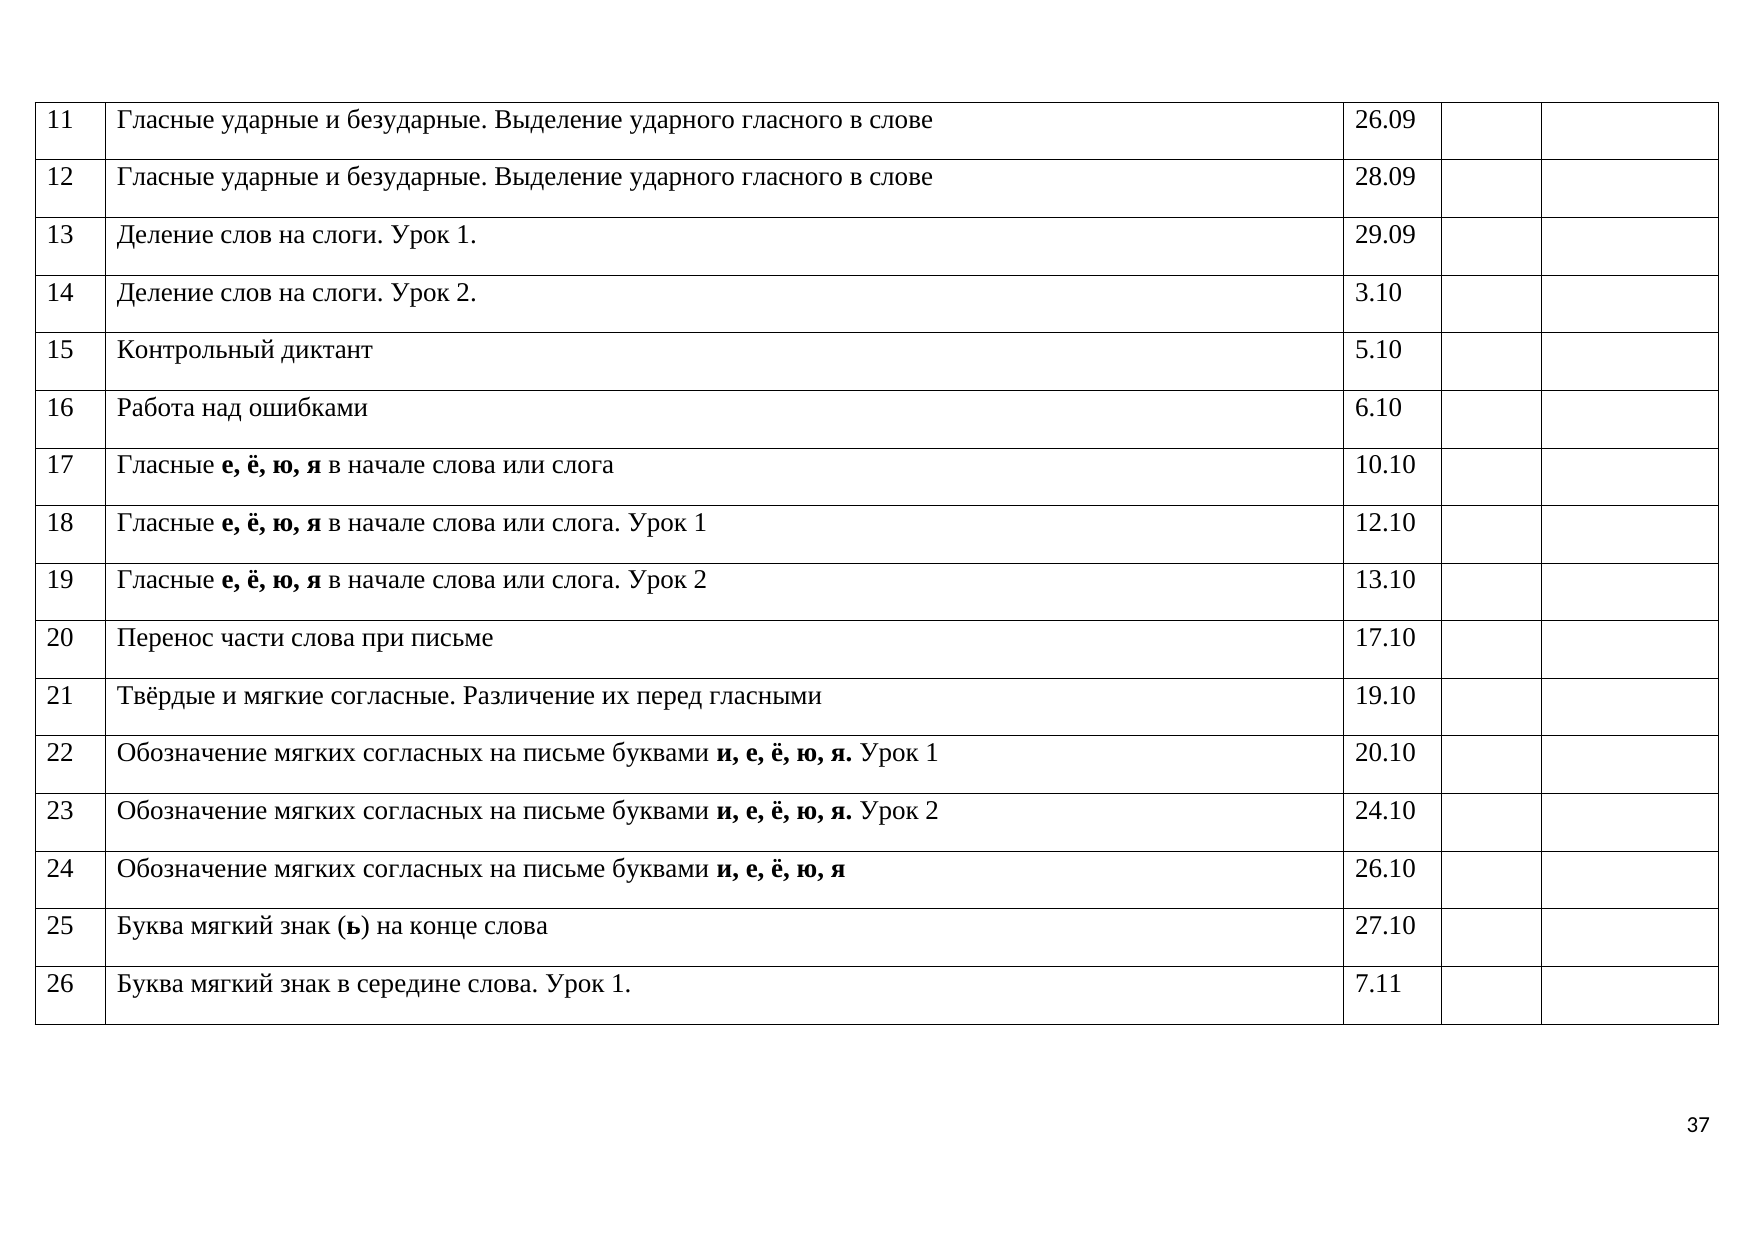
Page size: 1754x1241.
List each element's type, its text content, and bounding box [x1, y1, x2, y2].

table_cell 19 [36, 564, 105, 620]
table_cell Работа над ошибками [106, 391, 1343, 447]
table_cell 29.09 [1344, 218, 1441, 274]
table_cell [1542, 506, 1718, 563]
table_cell 24.10 [1344, 794, 1441, 851]
table_cell [1442, 679, 1541, 735]
table_cell 10.10 [1344, 449, 1441, 505]
table_cell 18 [36, 506, 105, 563]
table_cell [1542, 967, 1718, 1023]
table_cell 11 [36, 103, 105, 159]
table_cell [1442, 333, 1541, 390]
table_cell 15 [36, 333, 105, 390]
table_cell Буква мягкий знак в середине слова. Урок 1. [106, 967, 1343, 1023]
table_cell [1442, 103, 1541, 159]
table_cell 25 [36, 909, 105, 966]
table_cell [1442, 218, 1541, 274]
table_cell [1442, 564, 1541, 620]
table_cell Буква мягкий знак (ь) на конце слова [106, 909, 1343, 966]
table_cell 19.10 [1344, 679, 1441, 735]
table_cell 17.10 [1344, 621, 1441, 678]
table_cell 20.10 [1344, 736, 1441, 793]
table_cell [1442, 449, 1541, 505]
table_cell 12 [36, 160, 105, 217]
table_cell [1442, 621, 1541, 678]
table_cell [1442, 276, 1541, 332]
table_cell [1442, 794, 1541, 851]
table_cell [1542, 794, 1718, 851]
table_cell 6.10 [1344, 391, 1441, 447]
table_cell 13.10 [1344, 564, 1441, 620]
table_cell [1542, 449, 1718, 505]
table_cell 26 [36, 967, 105, 1023]
table_cell 17 [36, 449, 105, 505]
table_cell 12.10 [1344, 506, 1441, 563]
table_cell Обозначение мягких согласных на письме буквами и, е, ё, ю, я. Урок 2 [106, 794, 1343, 851]
table_cell Деление слов на слоги. Урок 1. [106, 218, 1343, 274]
table_cell Гласные е, ё, ю, я в начале слова или слога [106, 449, 1343, 505]
table_cell Гласные е, ё, ю, я в начале слова или слога. Урок 1 [106, 506, 1343, 563]
table_cell [1542, 333, 1718, 390]
table_cell 5.10 [1344, 333, 1441, 390]
table_cell [1542, 852, 1718, 908]
table_cell 28.09 [1344, 160, 1441, 217]
table_cell 24 [36, 852, 105, 908]
table_cell [1442, 736, 1541, 793]
table_cell 26.09 [1344, 103, 1441, 159]
table_cell Твёрдые и мягкие согласные. Различение их перед гласными [106, 679, 1343, 735]
table_cell 26.10 [1344, 852, 1441, 908]
table_cell 23 [36, 794, 105, 851]
table_cell [1542, 621, 1718, 678]
table_cell 21 [36, 679, 105, 735]
table_cell [1542, 736, 1718, 793]
table_cell Обозначение мягких согласных на письме буквами и, е, ё, ю, я [106, 852, 1343, 908]
table_cell [1442, 391, 1541, 447]
table_cell [1542, 218, 1718, 274]
table_cell 16 [36, 391, 105, 447]
table_cell [1442, 909, 1541, 966]
table_cell Гласные е, ё, ю, я в начале слова или слога. Урок 2 [106, 564, 1343, 620]
table_cell [1442, 506, 1541, 563]
table_cell 27.10 [1344, 909, 1441, 966]
table_cell [1542, 909, 1718, 966]
table_cell 13 [36, 218, 105, 274]
table_cell 3.10 [1344, 276, 1441, 332]
table_cell [1542, 103, 1718, 159]
table_cell 14 [36, 276, 105, 332]
table_cell Контрольный диктант [106, 333, 1343, 390]
table_cell [1542, 391, 1718, 447]
table_cell Перенос части слова при письме [106, 621, 1343, 678]
table_cell Гласные ударные и безударные. Выделение ударного гласного в слове [106, 160, 1343, 217]
table_cell 7.11 [1344, 967, 1441, 1023]
table_cell Обозначение мягких согласных на письме буквами и, е, ё, ю, я. Урок 1 [106, 736, 1343, 793]
table_cell [1442, 160, 1541, 217]
table_cell [1542, 276, 1718, 332]
table_cell [1542, 160, 1718, 217]
table_cell Деление слов на слоги. Урок 2. [106, 276, 1343, 332]
table_cell [1542, 564, 1718, 620]
table_cell 20 [36, 621, 105, 678]
table_cell [1542, 679, 1718, 735]
table_cell 22 [36, 736, 105, 793]
table_cell [1442, 852, 1541, 908]
table_cell Гласные ударные и безударные. Выделение ударного гласного в слове [106, 103, 1343, 159]
table_cell [1442, 967, 1541, 1023]
